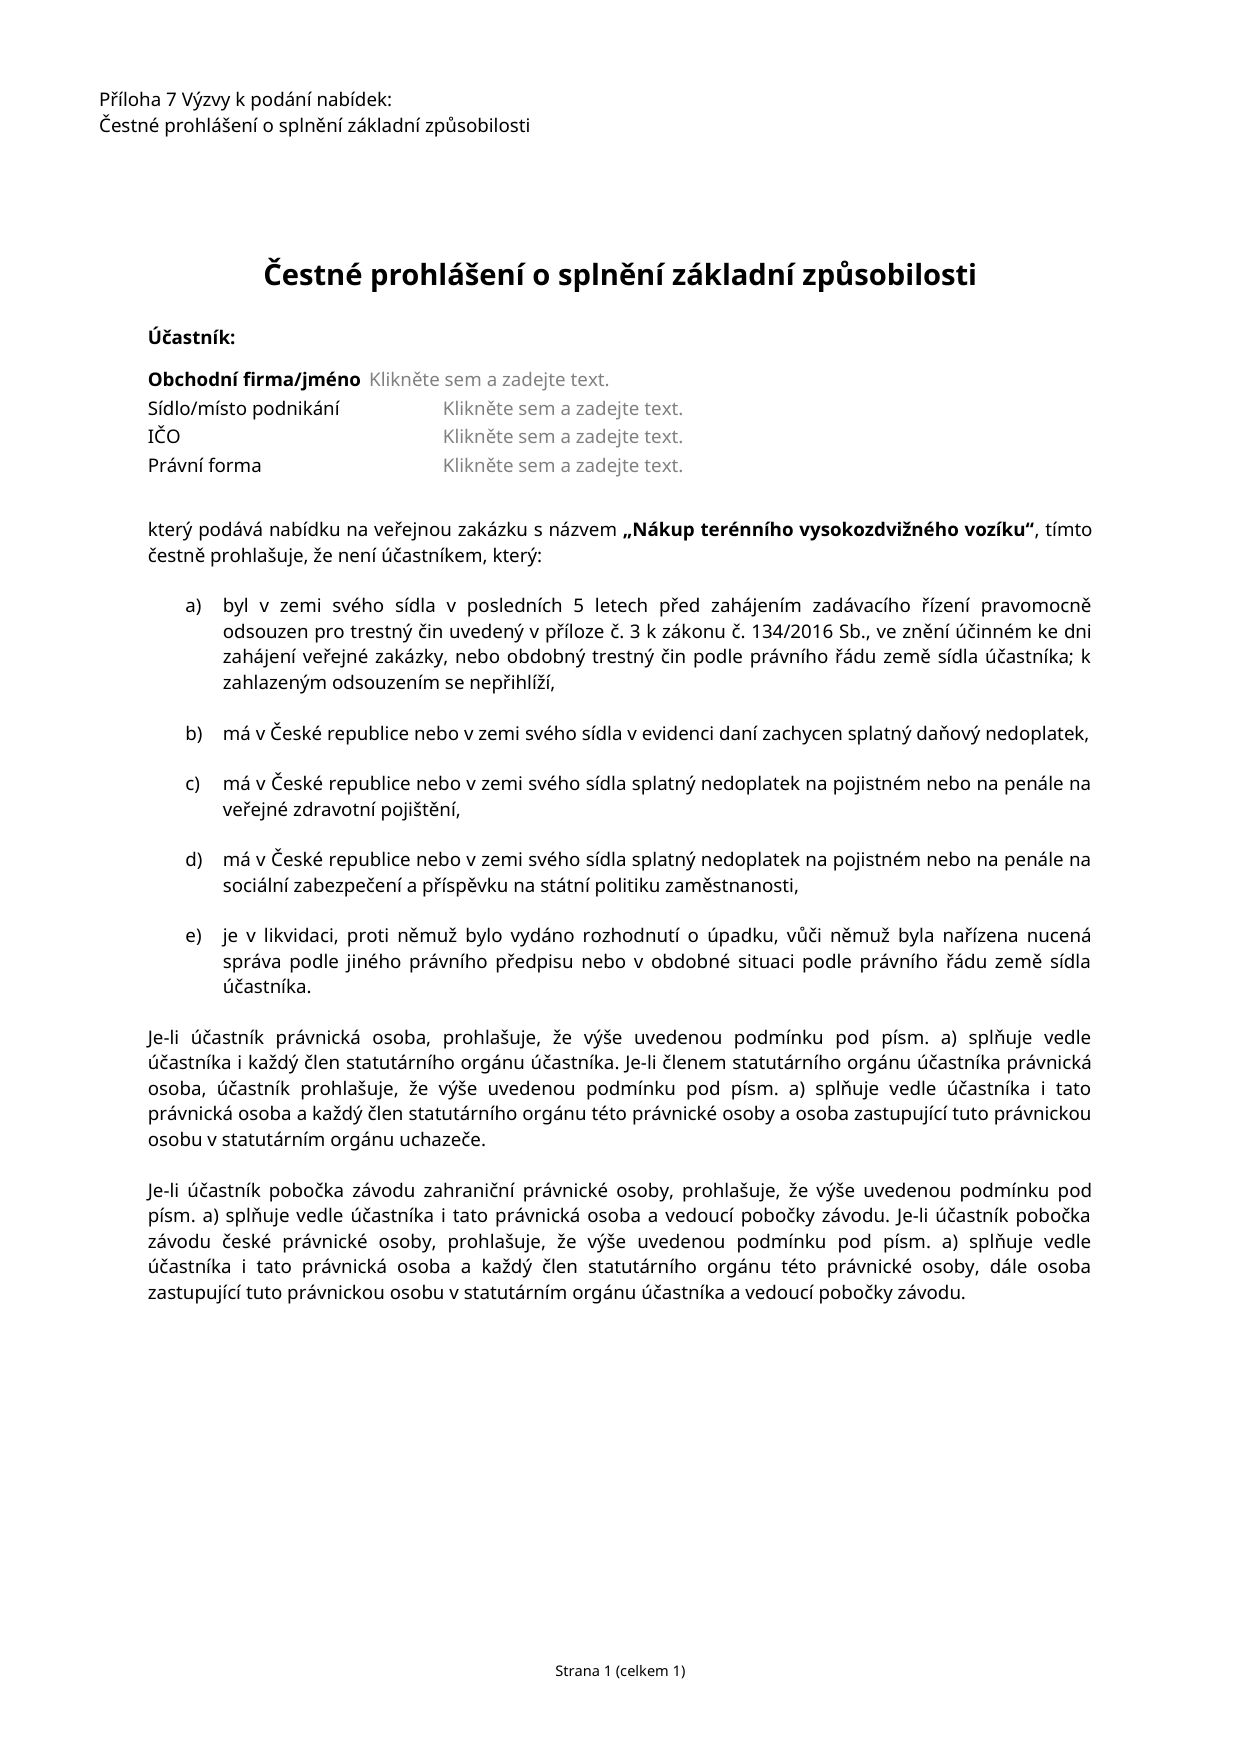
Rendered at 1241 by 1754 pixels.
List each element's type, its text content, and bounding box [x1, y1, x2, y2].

text Obchodní firma/jméno [148, 363, 1093, 392]
text Účastník: [148, 319, 1093, 350]
text Je-li účastník pobočka závodu zahraniční právnické osoby, prohlašuje, že výše uvedenou podmínku pod písm. a) splňuje vedle účastníka i tato právnická osoba a vedoucí pobočky závodu. Je-li účastník pobočka závodu české právnické osoby, prohlašuje, že výše uvedenou podmínku pod písm. a) splňuje vedle účastníka i tato právnická osoba a každý člen statutárního orgánu této právnické osoby, dále osoba zastupující tuto právnickou osobu v statutárním orgánu účastníka a vedoucí pobočky závodu. [148, 1177, 1093, 1305]
list má v České republice nebo v zemi svého sídla splatný nedoplatek na pojistném nebo na penále na veřejné zdravotní pojištění, [185, 770, 1093, 821]
text Je-li účastník právnická osoba, prohlašuje, že výše uvedenou podmínku pod písm. a) splňuje vedle účastníka i každý člen statutárního orgánu účastníka. Je-li členem statutárního orgánu účastníka právnická osoba, účastník prohlašuje, že výše uvedenou podmínku pod písm. a) splňuje vedle účastníka i tato právnická osoba a každý člen statutárního orgánu této právnické osoby a osoba zastupující tuto právnickou osobu v statutárním orgánu uchazeče. [148, 1024, 1093, 1152]
text Právní forma [148, 450, 1093, 479]
title Čestné prohlášení o splnění základní způsobilosti [148, 255, 1093, 294]
list je v likvidaci, proti němuž bylo vydáno rozhodnutí o úpadku, vůči němuž byla nařízena nucená správa podle jiného právního předpisu nebo v obdobné situaci podle právního řádu země sídla účastníka. [185, 922, 1093, 999]
text IČO [148, 421, 1093, 450]
list má v České republice nebo v zemi svého sídla v evidenci daní zachycen splatný daňový nedoplatek, [185, 720, 1093, 745]
text který podává nabídku na veřejnou zakázku s názvem „Nákup terénního vysokozdvižného vozíku“, tímto čestně prohlašuje, že není účastníkem, který: [148, 517, 1093, 568]
list byl v zemi svého sídla v posledních 5 letech před zahájením zadávacího řízení pravomocně odsouzen pro trestný čin uvedený v příloze č. 3 k zákonu č. 134/2016 Sb., ve znění účinném ke dni zahájení veřejné zakázky, nebo obdobný trestný čin podle právního řádu země sídla účastníka; k zahlazeným odsouzením se nepřihlíží, [185, 593, 1093, 695]
list má v České republice nebo v zemi svého sídla splatný nedoplatek na pojistném nebo na penále na sociální zabezpečení a příspěvku na státní politiku zaměstnanosti, [185, 846, 1093, 897]
text Sídlo/místo podnikání [148, 392, 1093, 421]
